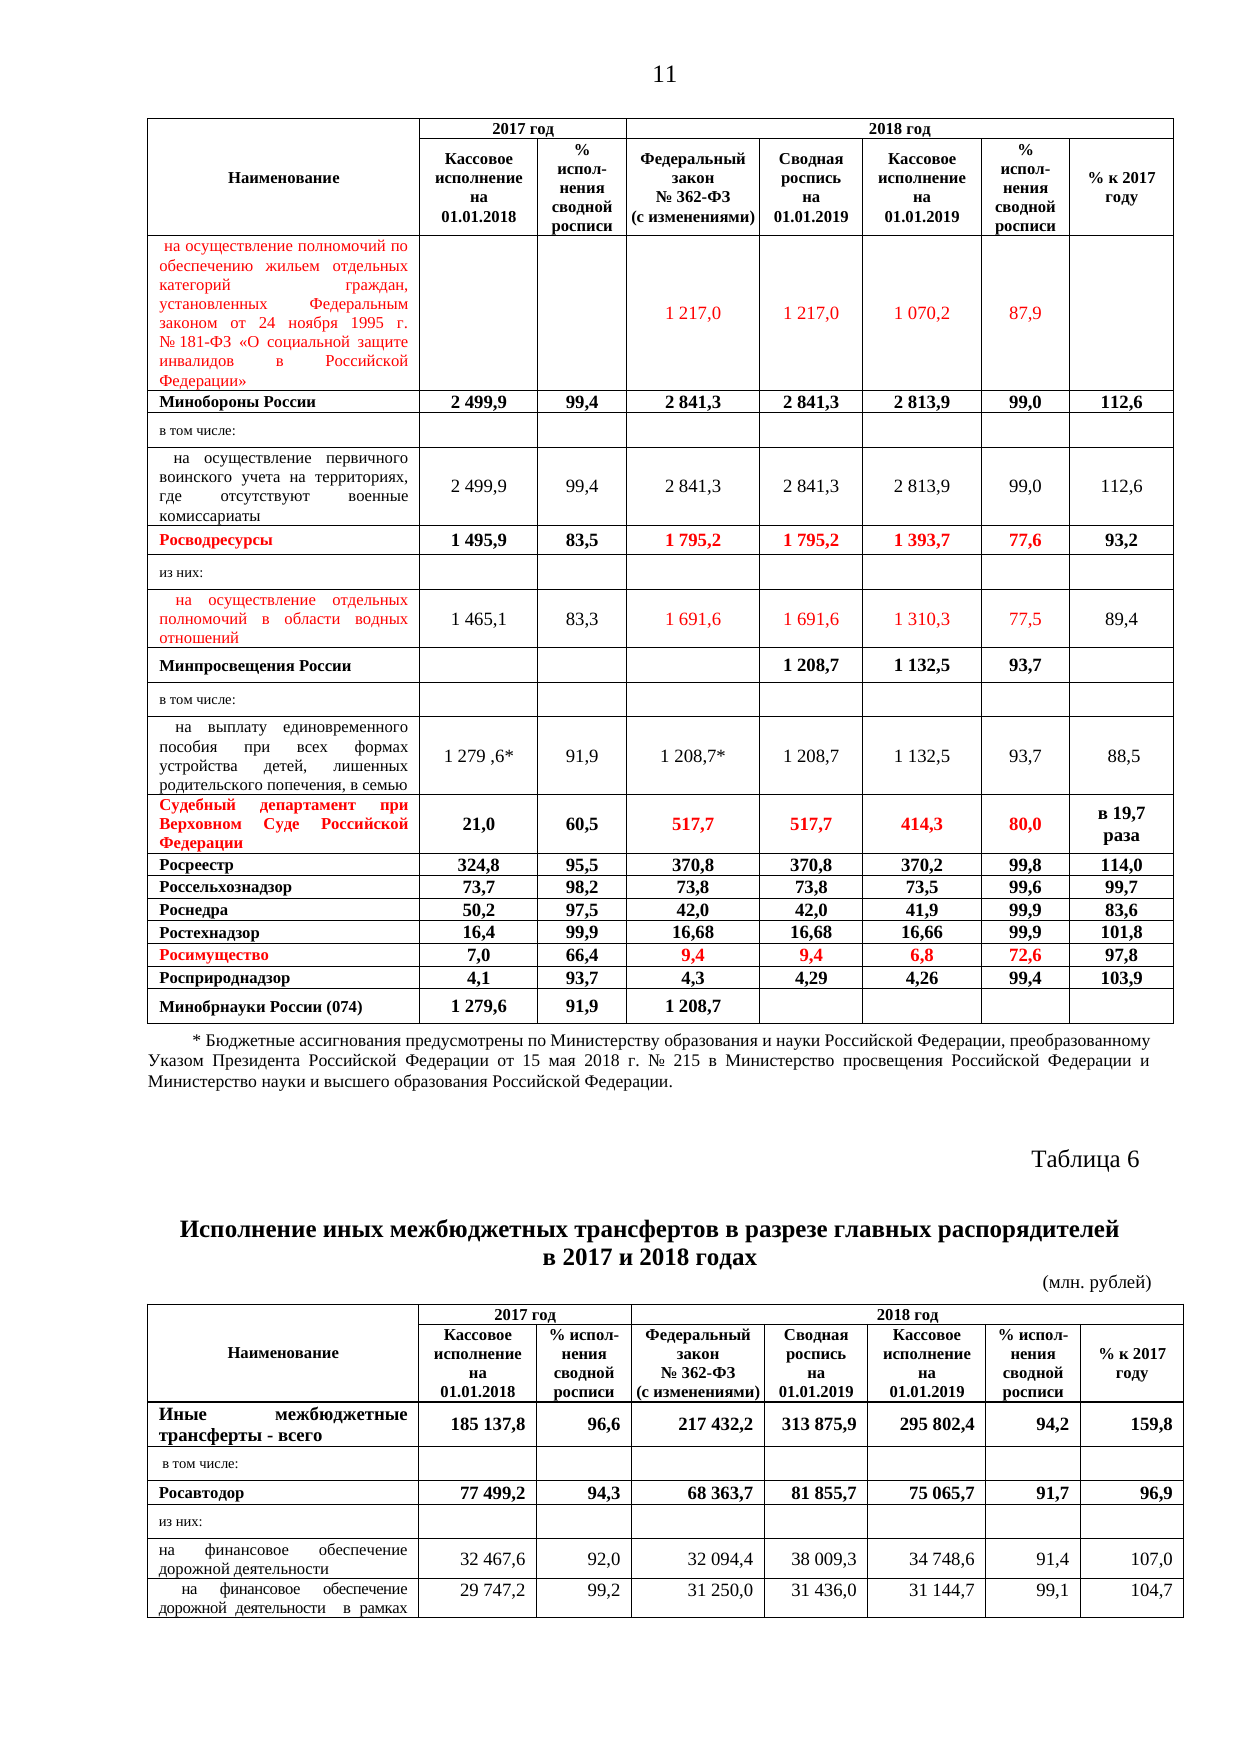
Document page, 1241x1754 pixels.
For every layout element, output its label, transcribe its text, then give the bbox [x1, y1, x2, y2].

table_cell [1070, 413, 1173, 447]
table_cell 60,5 [538, 795, 626, 852]
table_cell [420, 648, 537, 682]
table_cell 104,7 [1081, 1579, 1183, 1617]
table_cell в том числе: [148, 683, 419, 716]
table_cell 94,2 [986, 1403, 1080, 1446]
table_cell 99,9 [538, 921, 626, 943]
table_cell [420, 683, 537, 716]
table_cell 217 432,2 [632, 1403, 764, 1446]
table_cell 66,4 [538, 944, 626, 966]
table_cell 77 499,2 [419, 1481, 536, 1504]
table_cell [420, 236, 537, 389]
table_cell 88,5 [1070, 717, 1173, 794]
table_cell 83,6 [1070, 899, 1173, 920]
table_cell 1 393,7 [863, 526, 981, 554]
table_cell в том числе: [148, 1447, 418, 1480]
table_cell Росреестр [148, 854, 419, 875]
table_cell 93,7 [982, 648, 1069, 682]
table_cell [420, 555, 537, 588]
table_cell 2 841,3 [627, 448, 759, 524]
table_cell 370,2 [863, 854, 981, 875]
text (млн. рублей) [148, 1271, 1152, 1293]
table_cell 1 208,7* [627, 717, 759, 794]
table_cell 103,9 [1070, 967, 1173, 988]
table_cell Кассовое исполнение на 01.01.2019 [863, 139, 981, 235]
table_cell 1 279,6 [420, 989, 537, 1023]
table_cell на осуществление отдельных полномочий в области водных отношений [148, 590, 419, 647]
table_cell 99,1 [986, 1579, 1080, 1617]
table_cell 112,6 [1070, 391, 1173, 412]
table_cell 159,8 [1081, 1403, 1183, 1446]
table_cell Роснедра [148, 899, 419, 920]
table_cell на выплату единовременного пособия при всех формах устройства детей, лишенных родительского попечения, в семью [148, 717, 419, 794]
table_cell 83,5 [538, 526, 626, 554]
table_cell 2 841,3 [760, 391, 862, 412]
table_cell Россельхознадзор [148, 876, 419, 898]
table_cell 99,7 [1070, 876, 1173, 898]
table_cell 324,8 [420, 854, 537, 875]
table_cell 95,5 [538, 854, 626, 875]
table_cell [1070, 683, 1173, 716]
table_cell 99,0 [982, 448, 1069, 524]
table_cell 42,0 [627, 899, 759, 920]
table_cell 2 841,3 [760, 448, 862, 524]
table_cell [1070, 236, 1173, 389]
table_cell Минобрнауки России (074) [148, 989, 419, 1023]
table_cell Иные межбюджетные трансферты - всего [148, 1403, 418, 1446]
table_cell Сводная роспись на 01.01.2019 [760, 139, 862, 235]
table_cell 96,6 [537, 1403, 631, 1446]
table_cell 99,4 [982, 967, 1069, 988]
table_cell Кассовое исполнение на 01.01.2019 [868, 1325, 985, 1401]
table_cell 9,4 [627, 944, 759, 966]
table_cell 96,9 [1081, 1481, 1183, 1504]
table_cell 295 802,4 [868, 1403, 985, 1446]
table_cell [538, 648, 626, 682]
table_cell 91,4 [986, 1539, 1080, 1578]
table_cell [627, 648, 759, 682]
table_cell [419, 1447, 536, 1480]
table_cell [1081, 1505, 1183, 1538]
table_cell 16,66 [863, 921, 981, 943]
table_cell 2 813,9 [863, 391, 981, 412]
table_cell % испол-нения сводной росписи [982, 139, 1069, 235]
table_cell 4,3 [627, 967, 759, 988]
table_cell 2 813,9 [863, 448, 981, 524]
table_cell 89,4 [1070, 590, 1173, 647]
table_cell [632, 1505, 764, 1538]
table_cell 1 070,2 [863, 236, 981, 389]
table_cell [863, 413, 981, 447]
table_cell 1 279 ,6* [420, 717, 537, 794]
table_cell 1 691,6 [627, 590, 759, 647]
table_cell [863, 555, 981, 588]
table_cell 34 748,6 [868, 1539, 985, 1578]
table_header 2017 год [419, 1305, 631, 1324]
table_cell [538, 683, 626, 716]
table_cell 1 495,9 [420, 526, 537, 554]
table_cell Росимущество [148, 944, 419, 966]
table_cell [1070, 989, 1173, 1023]
table_cell [868, 1505, 985, 1538]
table_cell [419, 1505, 536, 1538]
text в 2017 и 2018 годах [148, 1242, 1152, 1271]
table_cell 87,9 [982, 236, 1069, 389]
text * Бюджетные ассигнования предусмотрены по Министерству образования и науки Российской Федерации, преобразованному Указом Президента Российской Федерации от 15 мая 2018 г. № 215 в Министерство просвещения Российской Федерации и Министерство науки и высшего образования Российской Федерации. [148, 1030, 1152, 1091]
table_cell [863, 989, 981, 1023]
table_cell 81 855,7 [765, 1481, 867, 1504]
table_cell 91,7 [986, 1481, 1080, 1504]
table_cell 185 137,8 [419, 1403, 536, 1446]
table_cell 99,4 [538, 448, 626, 524]
table_cell Кассовое исполнение на 01.01.2018 [420, 139, 537, 235]
table_header Наименование [148, 119, 419, 235]
table_cell 41,9 [863, 899, 981, 920]
table_cell 21,0 [420, 795, 537, 852]
table_cell 93,7 [982, 717, 1069, 794]
table_cell 1 217,0 [760, 236, 862, 389]
table_cell [765, 1505, 867, 1538]
table_cell 73,7 [420, 876, 537, 898]
table_cell 31 250,0 [632, 1579, 764, 1617]
table_header 2017 год [420, 119, 626, 138]
table_cell 98,2 [538, 876, 626, 898]
table_cell [760, 555, 862, 588]
table_cell 517,7 [760, 795, 862, 852]
table_cell 91,9 [538, 989, 626, 1023]
table_cell 29 747,2 [419, 1579, 536, 1617]
table_cell на финансовое обеспечение дорожной деятельности [148, 1539, 418, 1578]
table_cell 32 094,4 [632, 1539, 764, 1578]
table_cell [538, 236, 626, 389]
table_cell 1 132,5 [863, 648, 981, 682]
table_cell 1 795,2 [760, 526, 862, 554]
table_cell [627, 683, 759, 716]
table_cell на финансовое обеспечение дорожной деятельности в рамках реализации национального проекта «Безопасные и качественные автомобильные дороги» [148, 1579, 418, 1617]
table_cell Минобороны России [148, 391, 419, 412]
table_cell на осуществление первичного воинского учета на территориях, где отсутствуют военные комиссариаты [148, 448, 419, 524]
table_cell 91,9 [538, 717, 626, 794]
table_cell Федеральный закон № 362-ФЗ (с изменениями) [627, 139, 759, 235]
table_cell 93,2 [1070, 526, 1173, 554]
table_cell 16,68 [627, 921, 759, 943]
table_cell 370,8 [627, 854, 759, 875]
table_cell 1 132,5 [863, 717, 981, 794]
table_cell 112,6 [1070, 448, 1173, 524]
table_cell 83,3 [538, 590, 626, 647]
table_header 2018 год [632, 1305, 1183, 1324]
table_cell [760, 413, 862, 447]
table_cell 101,8 [1070, 921, 1173, 943]
table_cell Росприроднадзор [148, 967, 419, 988]
table_cell 77,6 [982, 526, 1069, 554]
table_cell 80,0 [982, 795, 1069, 852]
table_cell [420, 413, 537, 447]
table_cell [982, 989, 1069, 1023]
table_cell [760, 683, 862, 716]
table_cell 107,0 [1081, 1539, 1183, 1578]
table_cell [982, 683, 1069, 716]
table_cell 75 065,7 [868, 1481, 985, 1504]
table_cell 414,3 [863, 795, 981, 852]
table_cell 7,0 [420, 944, 537, 966]
table_cell 16,68 [760, 921, 862, 943]
table_cell 4,1 [420, 967, 537, 988]
table_cell 1 465,1 [420, 590, 537, 647]
table_cell [627, 555, 759, 588]
table_cell Ростехнадзор [148, 921, 419, 943]
table_cell 2 499,9 [420, 448, 537, 524]
table_cell 1 691,6 [760, 590, 862, 647]
table_cell [863, 683, 981, 716]
table_cell 73,8 [760, 876, 862, 898]
table_cell 99,0 [982, 391, 1069, 412]
table_cell Федеральный закон № 362-ФЗ (с изменениями) [632, 1325, 764, 1401]
table_cell % к 2017 году [1070, 139, 1173, 235]
table_cell 97,5 [538, 899, 626, 920]
table_cell 99,4 [538, 391, 626, 412]
table_cell из них: [148, 1505, 418, 1538]
table_cell 31 144,7 [868, 1579, 985, 1617]
table_cell 73,8 [627, 876, 759, 898]
table_cell 93,7 [538, 967, 626, 988]
text Исполнение иных межбюджетных трансфертов в разрезе главных распорядителей [148, 1214, 1152, 1242]
table_cell на осуществление полномочий по обеспечению жильем отдельных категорий граждан, установленных Федеральным законом от 24 ноября 1995 г. № 181-ФЗ «О социальной защите инвалидов в Российской Федерации» [148, 236, 419, 389]
table_cell 313 875,9 [765, 1403, 867, 1446]
table_cell [986, 1505, 1080, 1538]
table_cell 94,3 [537, 1481, 631, 1504]
table_cell 1 208,7 [760, 648, 862, 682]
table_cell 4,29 [760, 967, 862, 988]
table_cell 32 467,6 [419, 1539, 536, 1578]
text Таблица 6 [442, 1144, 1152, 1172]
table_cell 1 208,7 [627, 989, 759, 1023]
table_cell % испол-нения сводной росписи [538, 139, 626, 235]
table_cell 6,8 [863, 944, 981, 966]
table_cell из них: [148, 555, 419, 588]
table_cell [1081, 1447, 1183, 1480]
table_cell Кассовое исполнение на 01.01.2018 [419, 1325, 536, 1401]
table_cell % испол-нения сводной росписи [986, 1325, 1080, 1401]
table_cell 99,2 [537, 1579, 631, 1617]
table_cell [986, 1447, 1080, 1480]
table_cell в том числе: [148, 413, 419, 447]
table_cell 114,0 [1070, 854, 1173, 875]
table_cell 72,6 [982, 944, 1069, 966]
table_cell 4,26 [863, 967, 981, 988]
table_cell [982, 555, 1069, 588]
table_cell [538, 555, 626, 588]
table_cell Сводная роспись на 01.01.2019 [765, 1325, 867, 1401]
table_cell 99,8 [982, 854, 1069, 875]
table_cell % испол-нения сводной росписи [537, 1325, 631, 1401]
table_cell [982, 413, 1069, 447]
table_cell 99,6 [982, 876, 1069, 898]
table_cell [537, 1505, 631, 1538]
table_cell % к 2017 году [1081, 1325, 1183, 1401]
table_cell Росавтодор [148, 1481, 418, 1504]
table_cell 77,5 [982, 590, 1069, 647]
table_cell в 19,7 раза [1070, 795, 1173, 852]
table_cell Росводресурсы [148, 526, 419, 554]
table_cell 99,9 [982, 899, 1069, 920]
table_cell 38 009,3 [765, 1539, 867, 1578]
table_cell 517,7 [627, 795, 759, 852]
table_cell 16,4 [420, 921, 537, 943]
table_cell [538, 413, 626, 447]
table_cell [1070, 555, 1173, 588]
table_cell Судебный департамент при Верховном Суде Российской Федерации [148, 795, 419, 852]
table_cell 99,9 [982, 921, 1069, 943]
table_cell 2 841,3 [627, 391, 759, 412]
table_cell 1 217,0 [627, 236, 759, 389]
table_header Наименование [148, 1305, 418, 1401]
table_cell Минпросвещения России [148, 648, 419, 682]
table_cell 92,0 [537, 1539, 631, 1578]
table_cell 1 795,2 [627, 526, 759, 554]
table_cell [760, 989, 862, 1023]
table_cell [765, 1447, 867, 1480]
table_cell [1070, 648, 1173, 682]
table_cell [632, 1447, 764, 1480]
table_cell 1 310,3 [863, 590, 981, 647]
table_cell 97,8 [1070, 944, 1173, 966]
table_cell 42,0 [760, 899, 862, 920]
table_cell 73,5 [863, 876, 981, 898]
table_cell [627, 413, 759, 447]
table_cell [868, 1447, 985, 1480]
table_cell 2 499,9 [420, 391, 537, 412]
table_header 2018 год [627, 119, 1173, 138]
table_cell 9,4 [760, 944, 862, 966]
table_cell 31 436,0 [765, 1579, 867, 1617]
table_cell 370,8 [760, 854, 862, 875]
table_cell 1 208,7 [760, 717, 862, 794]
table_cell [537, 1447, 631, 1480]
table_cell 68 363,7 [632, 1481, 764, 1504]
table_cell 50,2 [420, 899, 537, 920]
